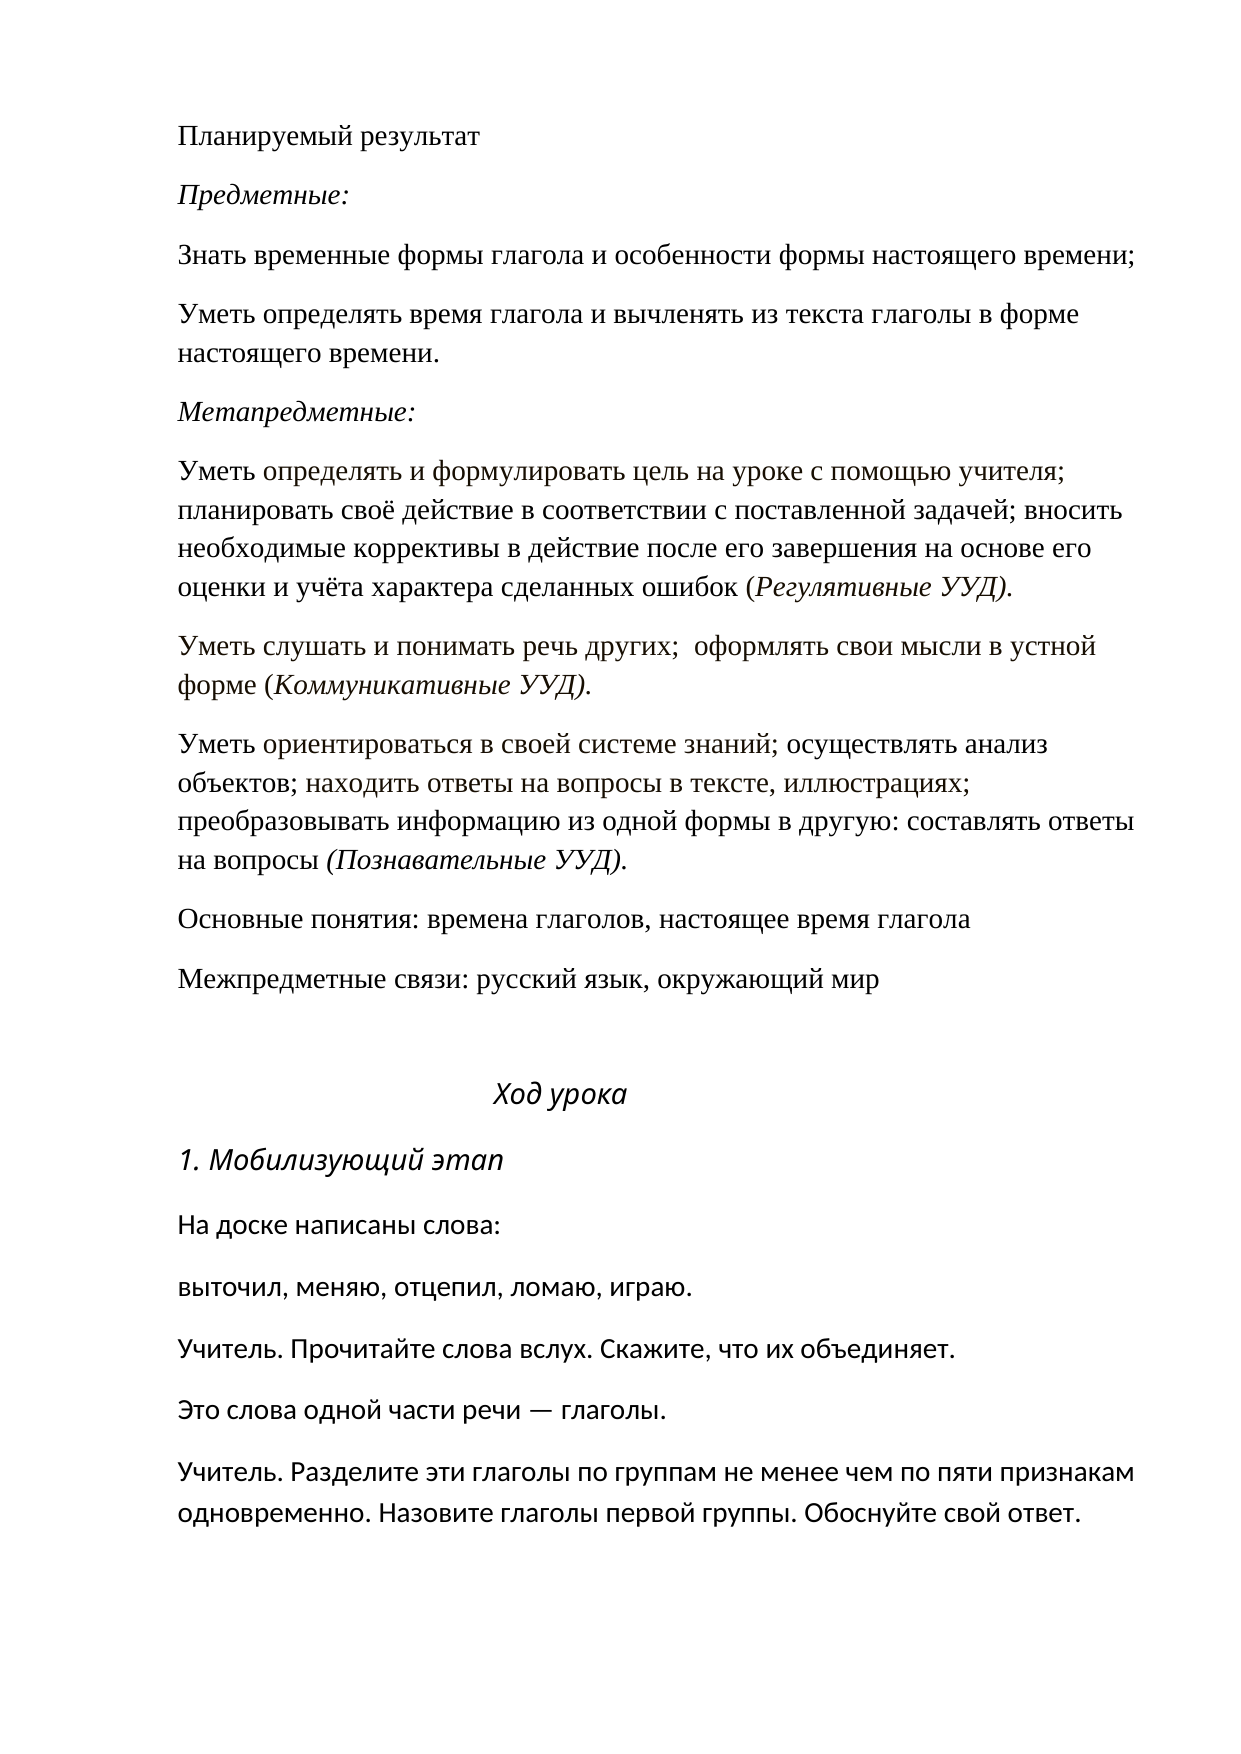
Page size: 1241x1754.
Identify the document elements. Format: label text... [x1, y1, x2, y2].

text Предметные: [177, 177, 1152, 211]
text Учитель. Прочитайте слова вслух. Скажите, что их объединяет. [177, 1330, 1152, 1365]
text Уметь определять время глагола и вычленять из текста глаголы в форме настоящего времени. [177, 296, 1152, 368]
text Ход урока [177, 1073, 1152, 1113]
text Метапредметные: [177, 394, 1152, 428]
text Межпредметные связи: русский язык, окружающий мир [177, 961, 1152, 994]
text Знать временные формы глагола и особенности формы настоящего времени; [177, 237, 1152, 270]
text Уметь ориентироваться в своей системе знаний; осуществлять анализ объектов; находить ответы на вопросы в тексте, иллюстрациях; преобразовывать информацию из одной формы в другую: составлять ответы на вопросы (Познавательные УУД). [177, 726, 1152, 876]
text Планируемый результат [177, 118, 1152, 152]
text Основные понятия: времена глаголов, настоящее время глагола [177, 901, 1152, 935]
text Учитель. Разделите эти глаголы по группам не менее чем по пяти признакам одновременно. Назовите глаголы первой группы. Обоснуйте свой ответ. [177, 1453, 1152, 1530]
text На доске написаны слова: [177, 1206, 1152, 1242]
text выточил, меняю, отцепил, ломаю, играю. [177, 1268, 1152, 1303]
text Уметь определять и формулировать цель на уроке с помощью учителя; планировать своё действие в соответствии с поставленной задачей; вносить необходимые коррективы в действие после его завершения на основе его оценки и учёта характера сделанных ошибок (Регулятивные УУД). [177, 453, 1152, 603]
text 1. Мобилизующий этап [177, 1140, 1152, 1179]
text Уметь слушать и понимать речь других; оформлять свои мысли в устной форме (Коммуникативные УУД). [177, 628, 1152, 701]
text Это слова одной части речи — глаголы. [177, 1391, 1152, 1427]
